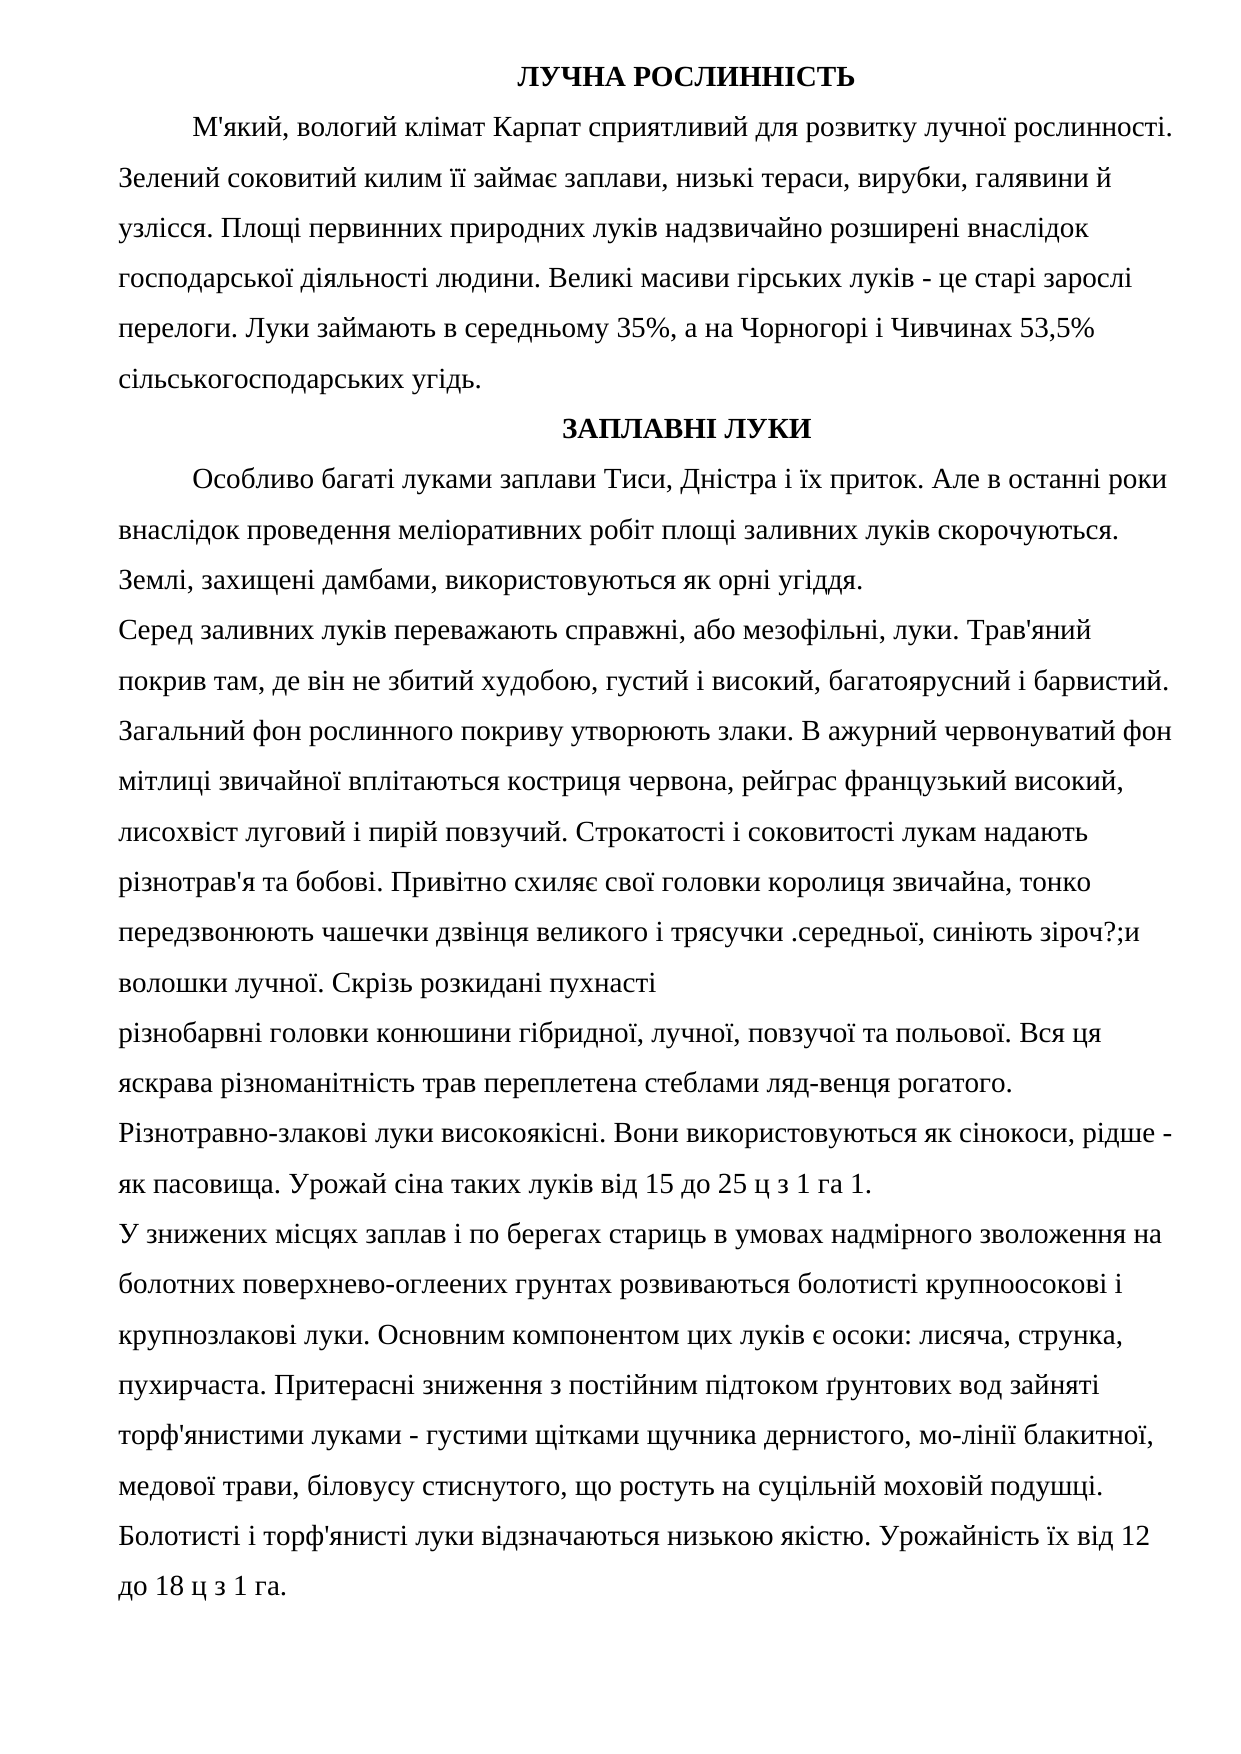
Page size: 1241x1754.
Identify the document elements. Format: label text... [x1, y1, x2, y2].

text М'який, вологий клімат Карпат сприятливий для розвитку лучної рослинності. Зелений соковитий килим її займає заплави, низькі тераси, вирубки, галявини й узлісся. Площі первинних природних луків надзвичайно розширені внаслідок господарської діяльності людини. Великі масиви гірських луків - це старі зарослі перелоги. Луки займають в середньому 35%, а на Чорногорі і Чивчинах 53,5% сільськогосподарських угідь. [118, 109, 1181, 394]
text Особливо багаті луками заплави Тиси, Дністра і їх приток. Але в останні роки внаслідок проведення меліоративних робіт площі заливних луків скорочуються. Землі, захищені дамбами, використовуються як орні угіддя. Серед заливних луків переважають справжні, або мезофільні, луки. Трав'яний покрив там, де він не збитий худобою, густий і високий, багатоярусний і барвистий. Загальний фон рослинного покриву утворюють злаки. В ажурний червонуватий фон мітлиці звичайної вплітаються костриця червона, рейграс французький високий, лисохвіст луговий і пирій повзучий. Строкатості і соковитості лукам надають різнотрав'я та бобові. Привітно схиляє свої головки королиця звичайна, тонко передзвонюють чашечки дзвінця великого і трясучки .середньої, синіють зіроч?;и волошки лучної. Скрізь розкидані пухнасті різнобарвні головки конюшини гібридної, лучної, повзучої та польової. Вся ця яскрава різноманітність трав переплетена стеблами ляд-венця рогатого. Різнотравно-злакові луки високоякісні. Вони використовуються як сінокоси, рідше - як пасовища. Урожай сіна таких луків від 15 до 25 ц з 1 га 1. У знижених місцях заплав і по берегах стариць в умовах надмірного зволоження на болотних поверхнево-оглеених грунтах розвиваються болотисті крупноосокові і крупнозлакові луки. Основним компонентом цих луків є осоки: лисяча, струнка, пухирчаста. Притерасні зниження з постійним підтоком ґрунтових вод зайняті торф'янистими луками - густими щітками щучника дернистого, мо-лінії блакитної, медової трави, біловусу стиснутого, що ростуть на суцільній моховій подушці. Болотисті і торф'янисті луки відзначаються низькою якістю. Урожайність їх від 12 до 18 ц з 1 га. [118, 462, 1181, 1602]
subtitle ЛУЧНА РОСЛИННІСТЬ [118, 59, 1181, 93]
subtitle ЗАПЛАВНІ ЛУКИ [118, 411, 1181, 445]
